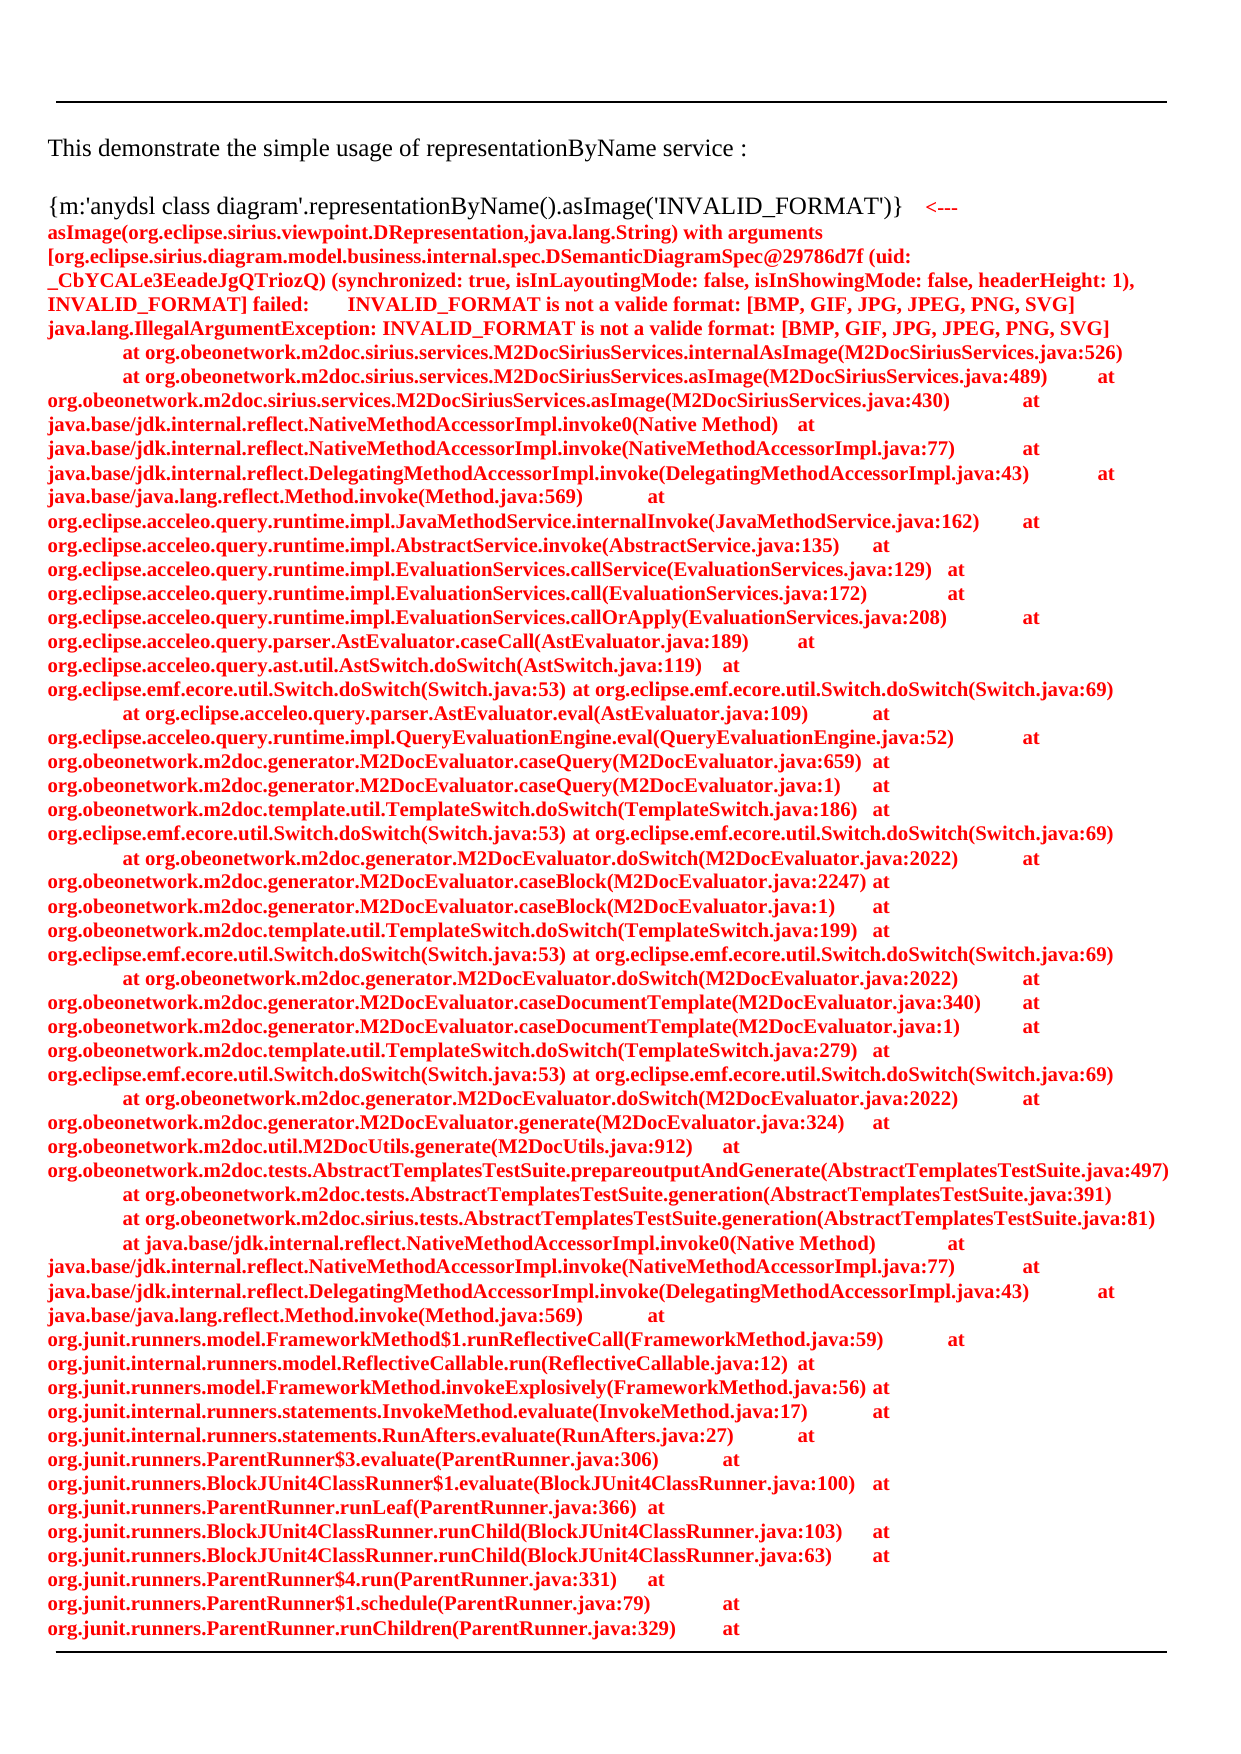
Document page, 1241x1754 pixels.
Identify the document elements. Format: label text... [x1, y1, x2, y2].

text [47, 191, 1175, 1639]
text This demonstrate the simple usage of representationByName service : [47, 133, 1175, 162]
